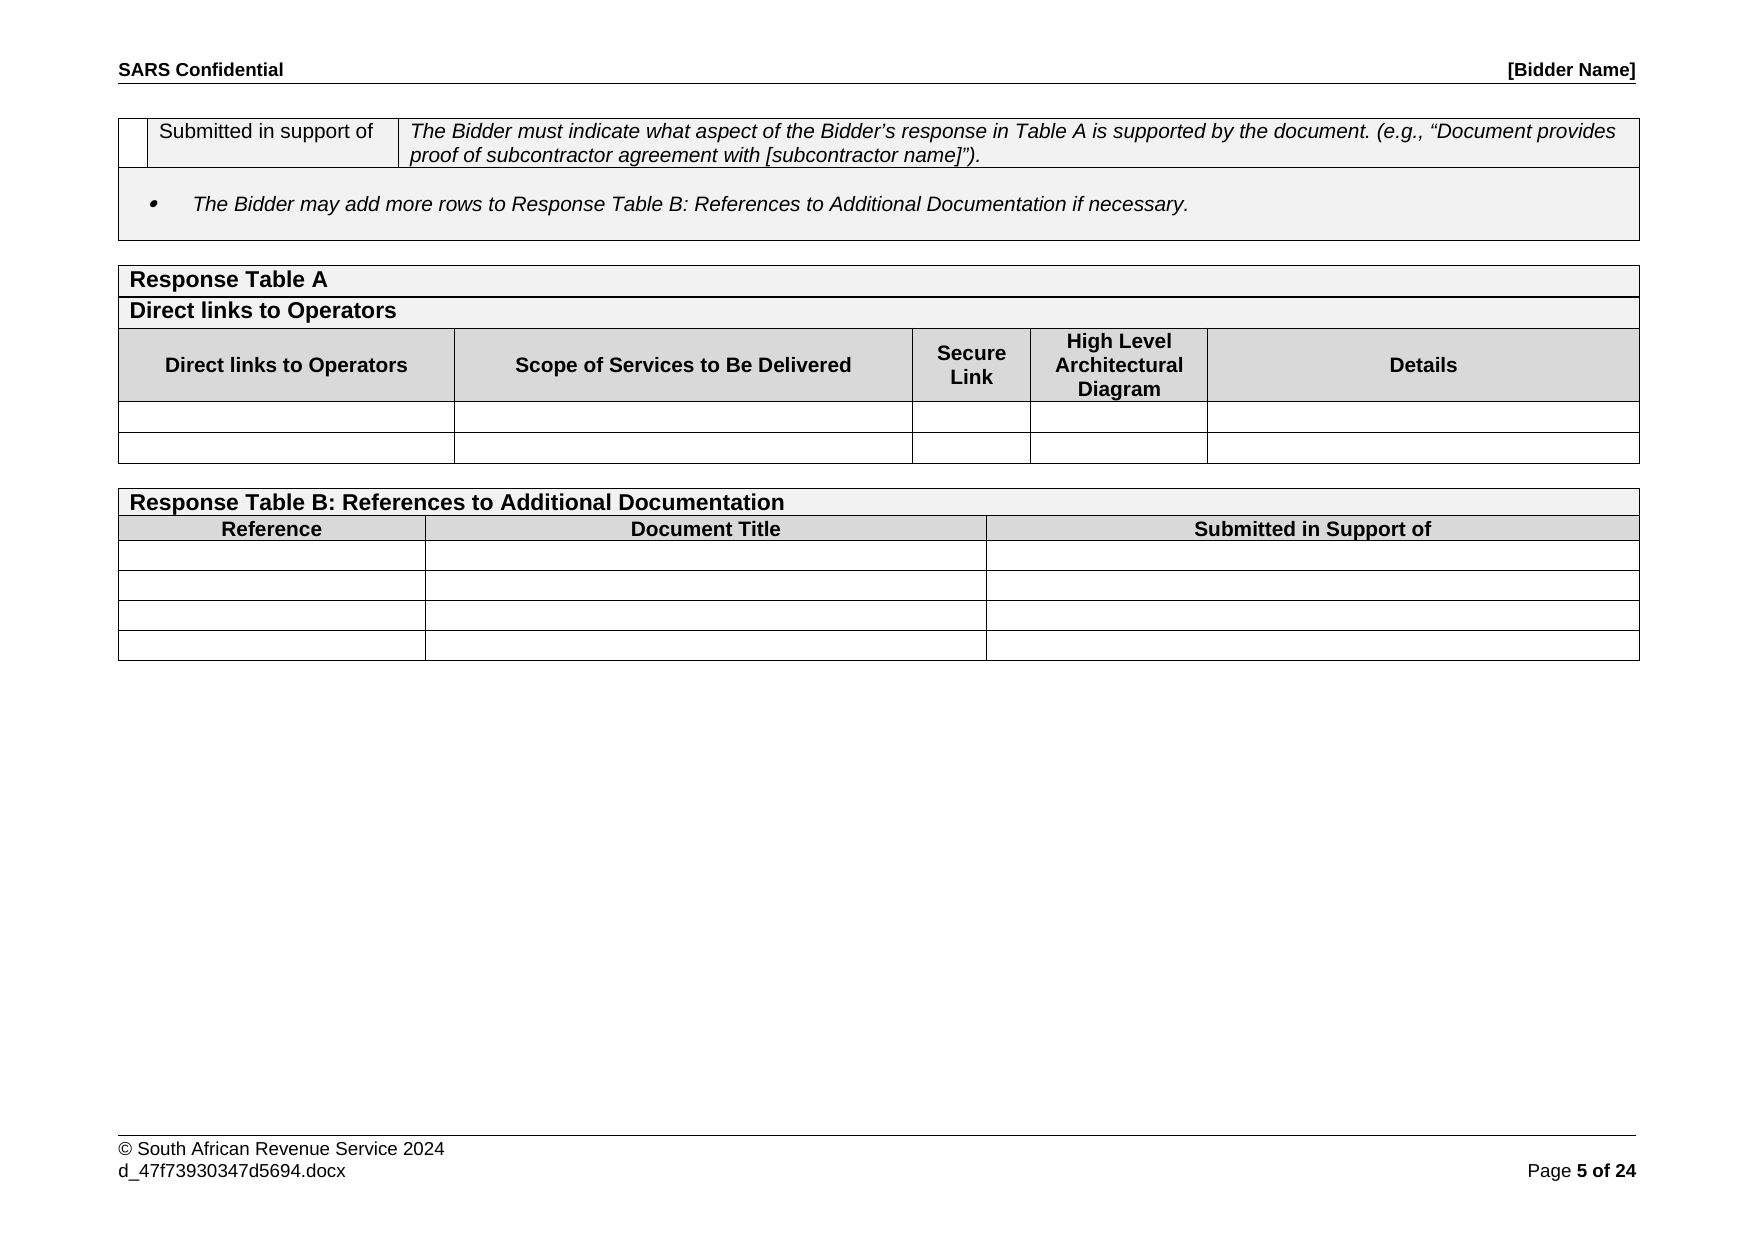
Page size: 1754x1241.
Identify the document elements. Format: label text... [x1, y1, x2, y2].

table_cell [913, 433, 1030, 463]
table_cell [119, 631, 425, 659]
table_cell [426, 601, 986, 630]
table_cell Reference [119, 516, 425, 540]
table_header Response Table B: References to Additional Documentation [119, 489, 1639, 515]
table_cell [119, 541, 425, 570]
table_cell High Level Architectural Diagram [1031, 329, 1207, 401]
table_cell [455, 433, 912, 463]
table_cell [1208, 402, 1639, 432]
table_cell [426, 631, 986, 659]
table_cell The Bidder may add more rows to Response Table B: References to Additional Documentation if necessary. [119, 168, 204, 240]
table_cell Submitted in support of [148, 119, 398, 167]
table_cell Secure Link [913, 329, 1030, 401]
table_cell [426, 541, 986, 570]
table_cell [119, 601, 425, 630]
table_cell Document Title [426, 516, 986, 540]
table_cell Submitted in Support of [987, 516, 1639, 540]
table_cell [987, 571, 1639, 600]
table_cell Scope of Services to Be Delivered [455, 329, 912, 401]
table_cell [119, 433, 454, 463]
table_cell Direct links to Operators [119, 329, 454, 401]
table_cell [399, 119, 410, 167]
table_cell [1031, 433, 1207, 463]
table_cell Details [1208, 329, 1639, 401]
table_cell [913, 402, 1030, 432]
table_cell [987, 631, 1639, 659]
table_cell [987, 601, 1639, 630]
table_header Response Table A [119, 266, 1639, 296]
table_cell [119, 402, 454, 432]
table_cell [1208, 433, 1639, 463]
table_cell [1031, 402, 1207, 432]
table_cell Direct links to Operators [119, 298, 1639, 328]
table_cell [426, 571, 986, 600]
table_cell [119, 571, 425, 600]
table_cell [455, 402, 912, 432]
table_cell [987, 541, 1639, 570]
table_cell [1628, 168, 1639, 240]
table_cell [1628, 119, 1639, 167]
